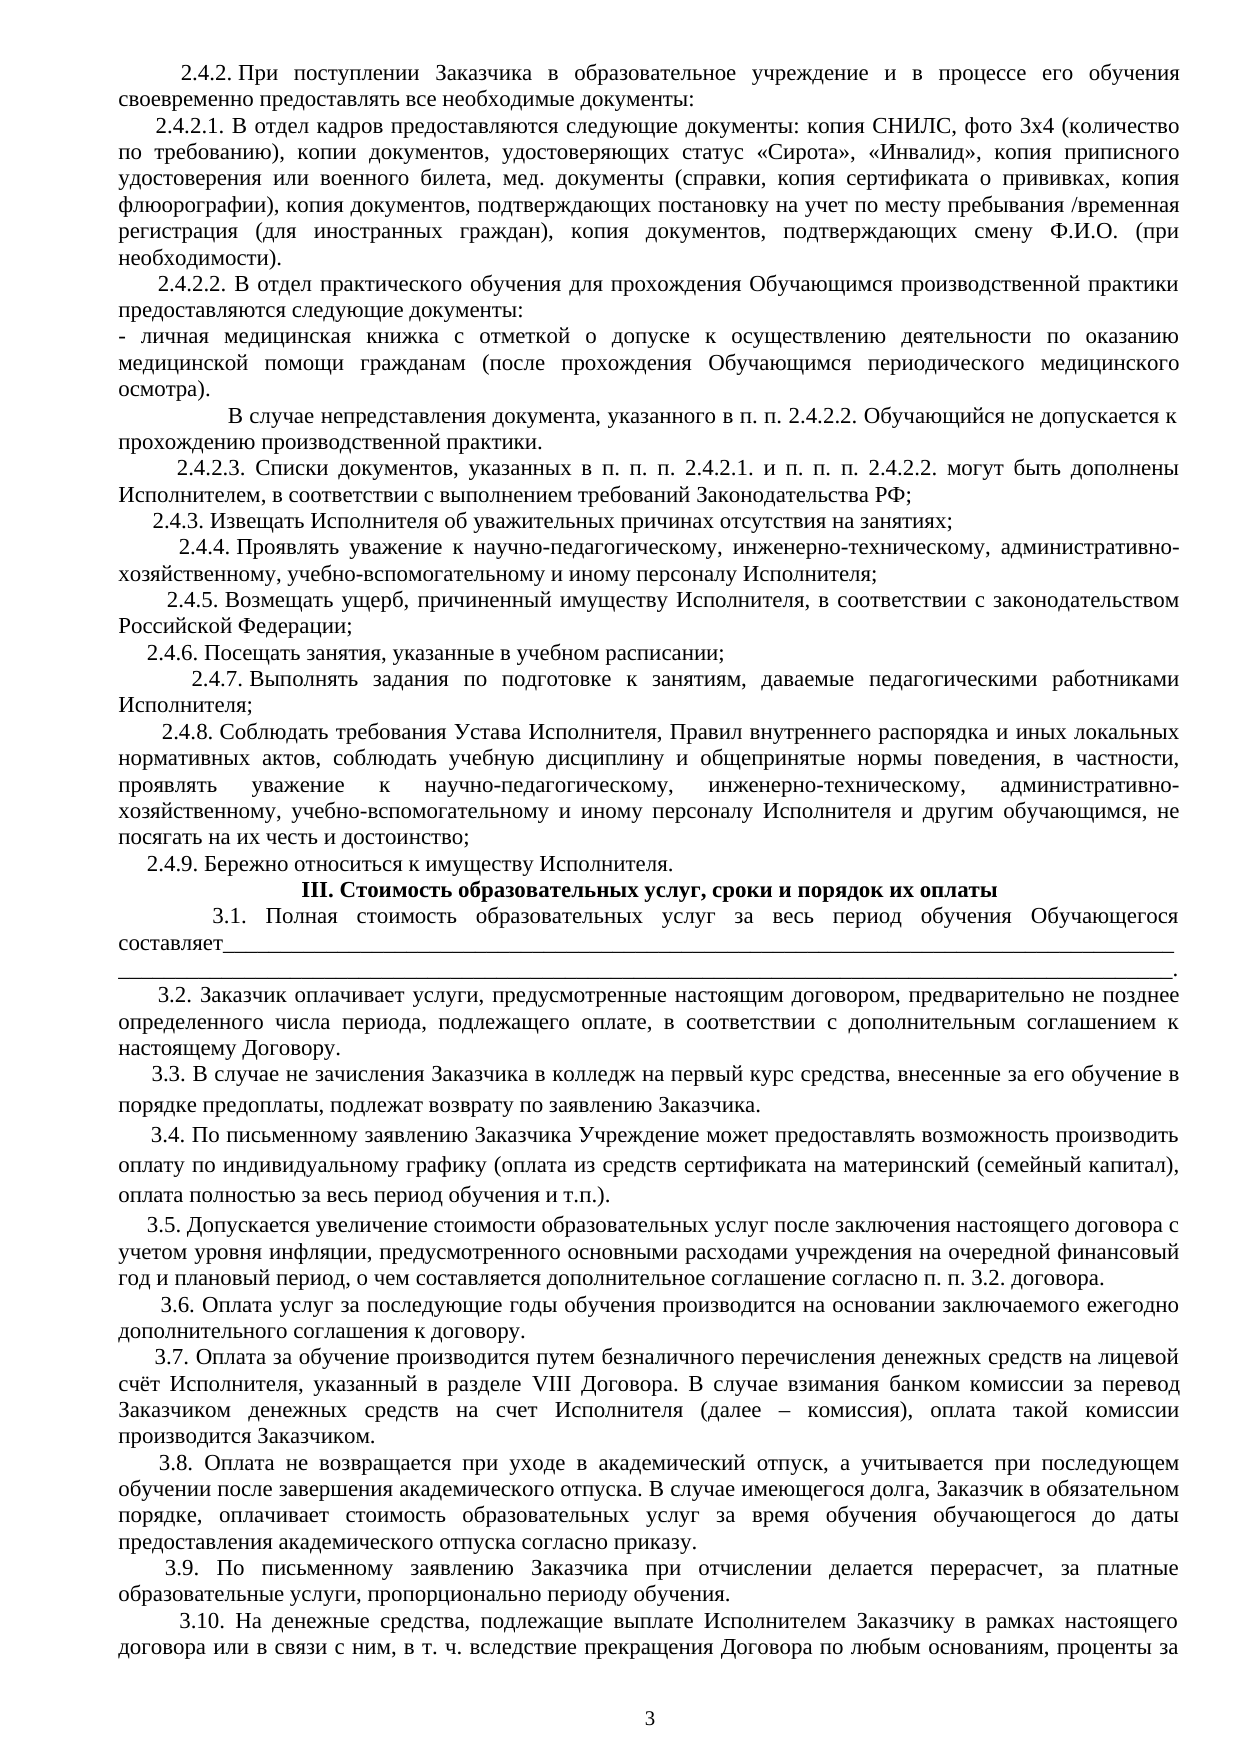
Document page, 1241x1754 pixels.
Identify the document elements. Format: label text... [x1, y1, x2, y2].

text 2.4.2.3. Списки документов, указанных в п. п. п. 2.4.2.1. и п. п. п. 2.4.2.2. могут быть дополнены Исполнителем, в соответствии с выполнением требований Законодательства РФ; [118, 454, 1181, 507]
text 3.1. Полная стоимость образовательных услуг за весь период обучения Обучающегося составляет_______________________________________________________________________________________________________________________________________________________________________________. [118, 902, 1181, 981]
text 3.5. Допускается увеличение стоимости образовательных услуг после заключения настоящего договора с учетом уровня инфляции, предусмотренного основными расходами учреждения на очередной финансовый год и плановый период, о чем составляется дополнительное соглашение согласно п. п. 3.2. договора. [118, 1212, 1181, 1291]
text 2.4.6. Посещать занятия, указанные в учебном расписании; [118, 639, 1181, 665]
text 2.4.2.1. В отдел кадров предоставляются следующие документы: копия СНИЛС, фото 3х4 (количество по требованию), копии документов, удостоверяющих статус «Сирота», «Инвалид», копия приписного удостоверения или военного билета, мед. документы (справки, копия сертификата о прививках, копия флюорографии), копия документов, подтверждающих постановку на учет по месту пребывания /временная регистрация (для иностранных граждан), копия документов, подтверждающих смену Ф.И.О. (при необходимости). [118, 112, 1181, 270]
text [118, 1607, 1181, 1659]
text 2.4.2.2. В отдел практического обучения для прохождения Обучающимся производственной практики предоставляются следующие документы: [118, 270, 1181, 323]
text 3.2. Заказчик оплачивает услуги, предусмотренные настоящим договором, предварительно не позднее определенного числа периода, подлежащего оплате, в соответствии с дополнительным соглашением к настоящему Договору. [118, 981, 1181, 1061]
list 3.3. В случае не зачисления Заказчика в колледж на первый курс средства, внесенные за его обучение в порядке предоплаты, подлежат возврату по заявлению Заказчика. [118, 1061, 1181, 1117]
text 2.4.7. Выполнять задания по подготовке к занятиям, даваемые педагогическими работниками Исполнителя; [118, 665, 1181, 718]
text 3.7. Оплата за обучение производится путем безналичного перечисления денежных средств на лицевой счёт Исполнителя, указанный в разделе VIII Договора. В случае взимания банком комиссии за перевод Заказчиком денежных средств на счет Исполнителя (далее – комиссия), оплата такой комиссии производится Заказчиком. [118, 1343, 1181, 1449]
text 2.4.5. Возмещать ущерб, причиненный имуществу Исполнителя, в соответствии с законодательством Российской Федерации; [118, 586, 1181, 639]
text 2.4.2. При поступлении Заказчика в образовательное учреждение и в процессе его обучения своевременно предоставлять все необходимые документы: [118, 59, 1181, 112]
list 3.4. По письменному заявлению Заказчика Учреждение может предоставлять возможность производить оплату по индивидуальному графику (оплата из средств сертификата на материнский (семейный капитал), оплата полностью за весь период обучения и т.п.). [118, 1121, 1181, 1208]
text 3.8. Оплата не возвращается при уходе в академический отпуск, а учитывается при последующем обучении после завершения академического отпуска. В случае имеющегося долга, Заказчик в обязательном порядке, оплачивает стоимость образовательных услуг за время обучения обучающегося до даты предоставления академического отпуска согласно приказу. [118, 1449, 1181, 1554]
text 2.4.4. Проявлять уважение к научно-педагогическому, инженерно-техническому, административно-хозяйственному, учебно-вспомогательному и иному персоналу Исполнителя; [118, 533, 1181, 586]
text 2.4.8. Соблюдать требования Устава Исполнителя, Правил внутреннего распорядка и иных локальных нормативных актов, соблюдать учебную дисциплину и общепринятые нормы поведения, в частности, проявлять уважение к научно-педагогическому, инженерно-техническому, административно-хозяйственному, учебно-вспомогательному и иному персоналу Исполнителя и другим обучающимся, не посягать на их честь и достоинство; [118, 718, 1181, 850]
text 3.6. Оплата услуг за последующие годы обучения производится на основании заключаемого ежегодно дополнительного соглашения к договору. [118, 1291, 1181, 1343]
text 2.4.3. Извещать Исполнителя об уважительных причинах отсутствия на занятиях; [118, 507, 1181, 533]
text 2.4.9. Бережно относиться к имуществу Исполнителя. [118, 850, 1181, 876]
text - личная медицинская книжка с отметкой о допуске к осуществлению деятельности по оказанию медицинской помощи гражданам (после прохождения Обучающимся периодического медицинского осмотра). [118, 323, 1181, 402]
text 3.9. По письменному заявлению Заказчика при отчислении делается перерасчет, за платные образовательные услуги, пропорционально периоду обучения. [118, 1554, 1181, 1607]
text III. Стоимость образовательных услуг, сроки и порядок их оплаты [118, 876, 1181, 902]
text В случае непредставления документа, указанного в п. п. 2.4.2.2. Обучающийся не допускается к прохождению производственной практики. [118, 402, 1181, 454]
